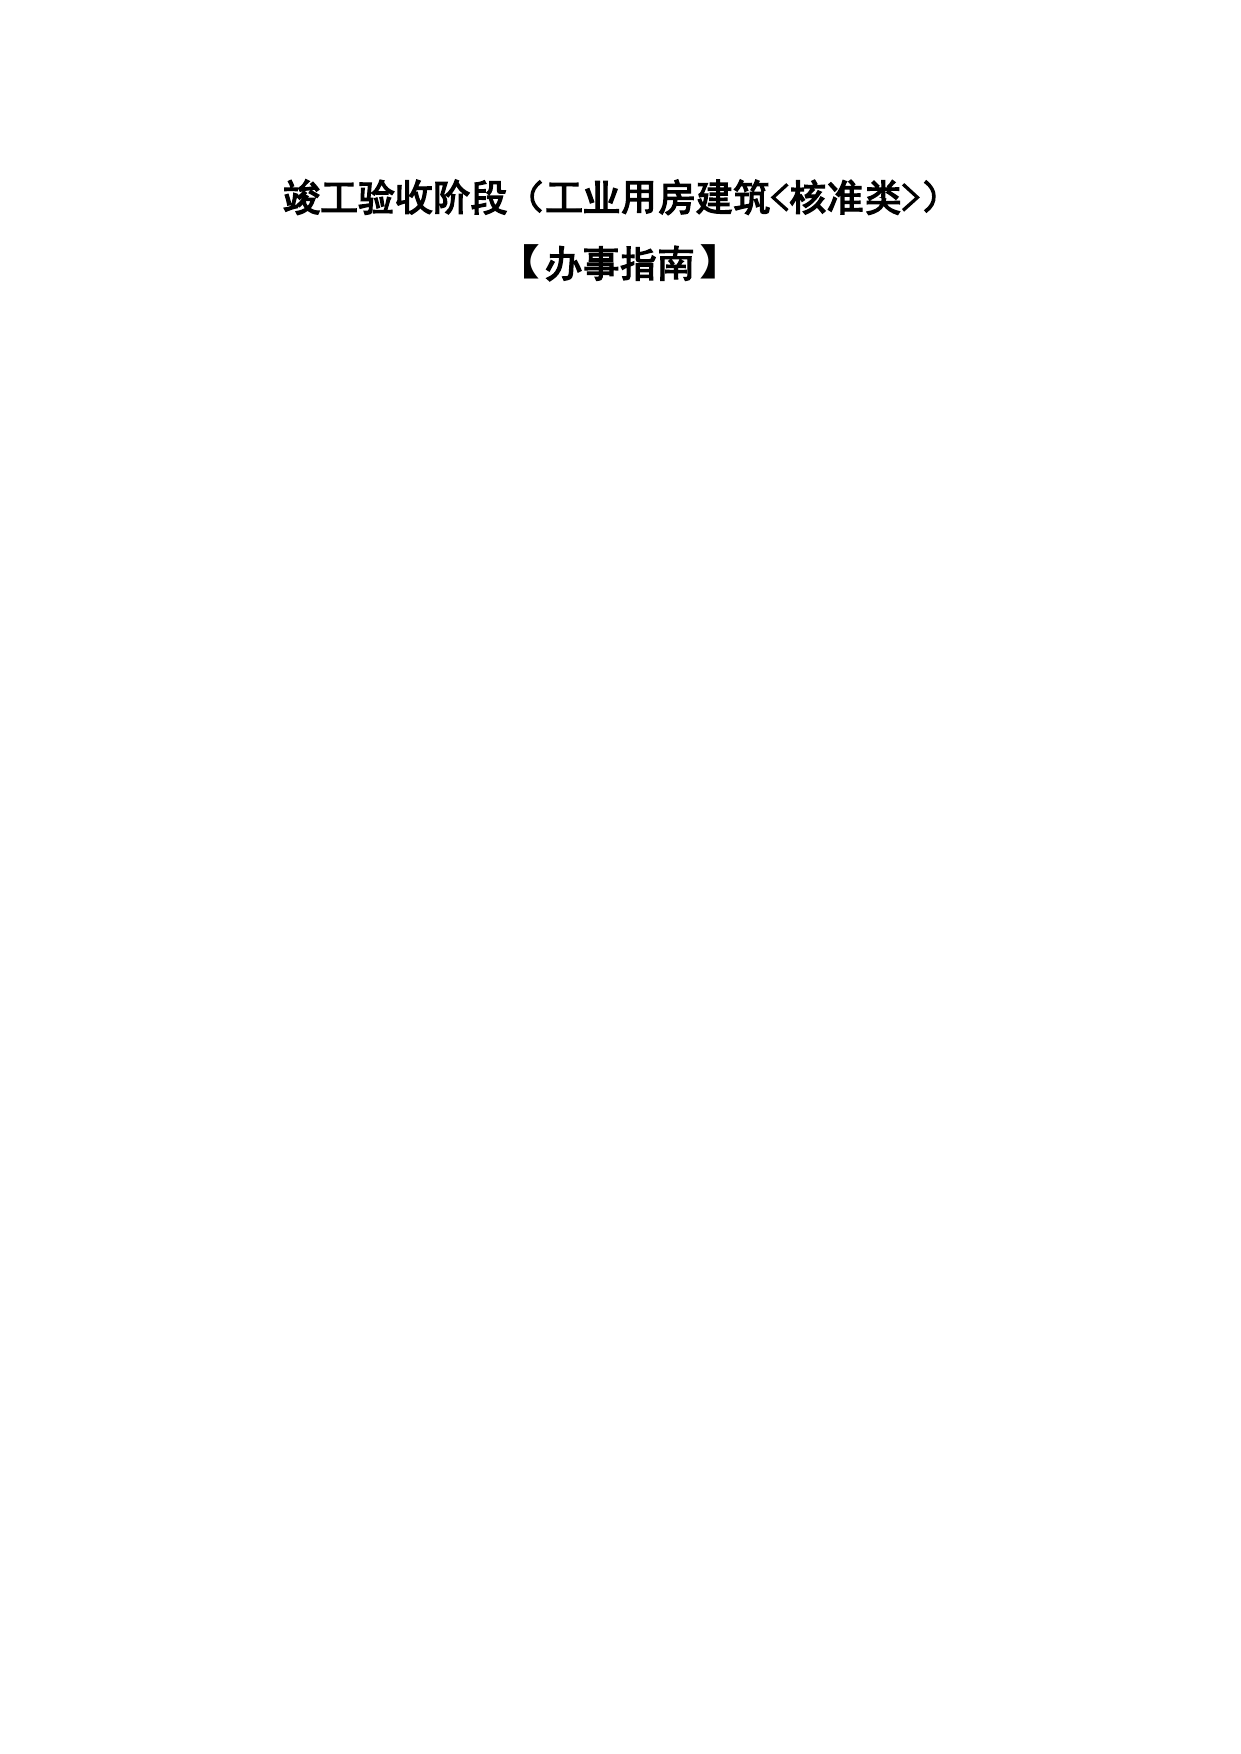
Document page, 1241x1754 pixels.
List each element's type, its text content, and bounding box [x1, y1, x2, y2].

text 【办事指南】 [112, 227, 1128, 292]
text 竣工验收阶段（工业用房建筑<核准类>） [112, 162, 1128, 227]
